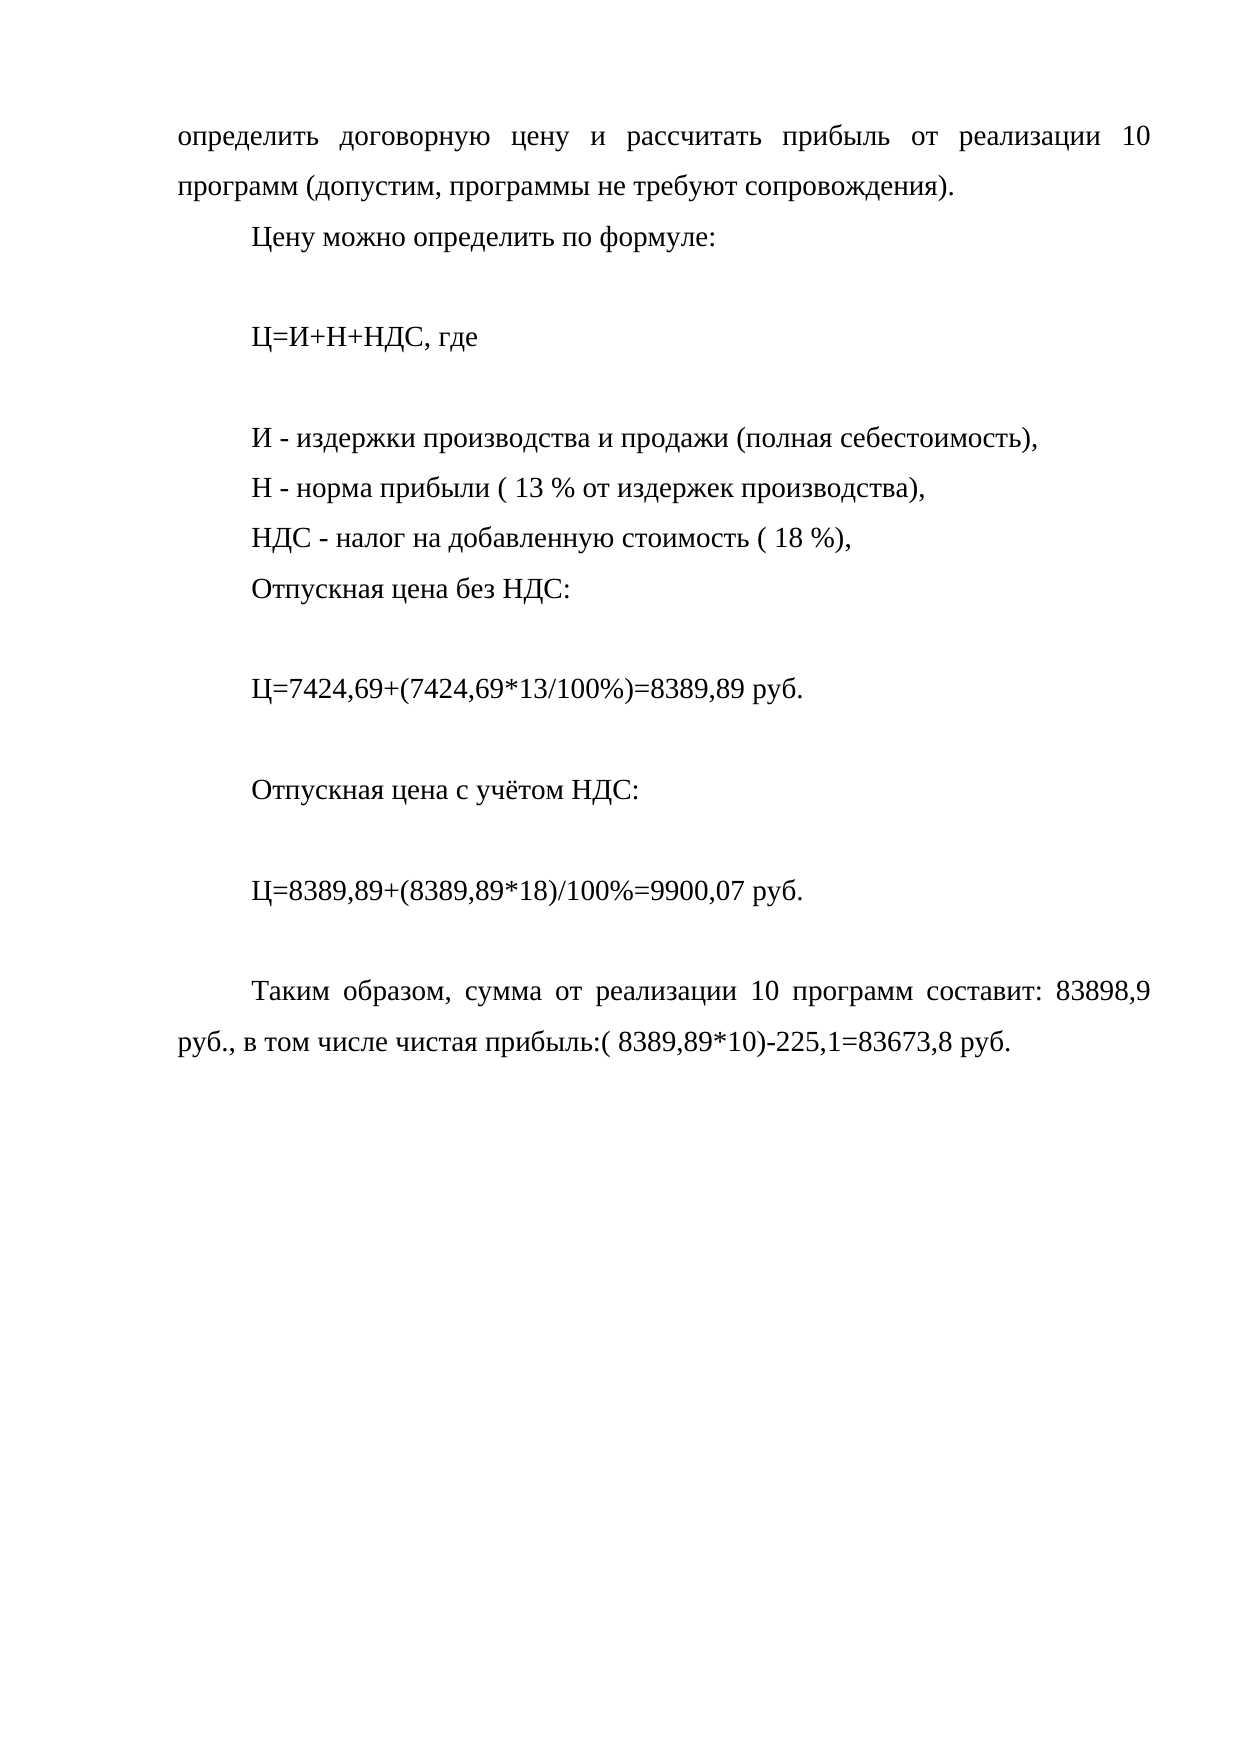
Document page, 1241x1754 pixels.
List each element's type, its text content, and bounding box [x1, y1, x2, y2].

text НДС - налог на добавленную стоимость ( 18 %), [177, 521, 1152, 554]
text Ц=И+Н+НДС, где [177, 319, 1152, 353]
text Таким образом, сумма от реализации 10 программ составит: 83898,9 руб., в том числе чистая прибыль:( 8389,89*10)-225,1=83673,8 руб. [177, 973, 1152, 1057]
text Отпускная цена с учётом НДС: [177, 772, 1152, 806]
text Цену можно определить по формуле: [177, 219, 1152, 252]
text Отпускная цена без НДС: [177, 571, 1152, 604]
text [177, 118, 1152, 202]
text Ц=8389,89+(8389,89*18)/100%=9900,07 руб. [177, 873, 1152, 906]
text И - издержки производства и продажи (полная себестоимость), [177, 420, 1152, 453]
text Н - норма прибыли ( 13 % от издержек производства), [177, 470, 1152, 504]
text Ц=7424,69+(7424,69*13/100%)=8389,89 руб. [177, 672, 1152, 705]
